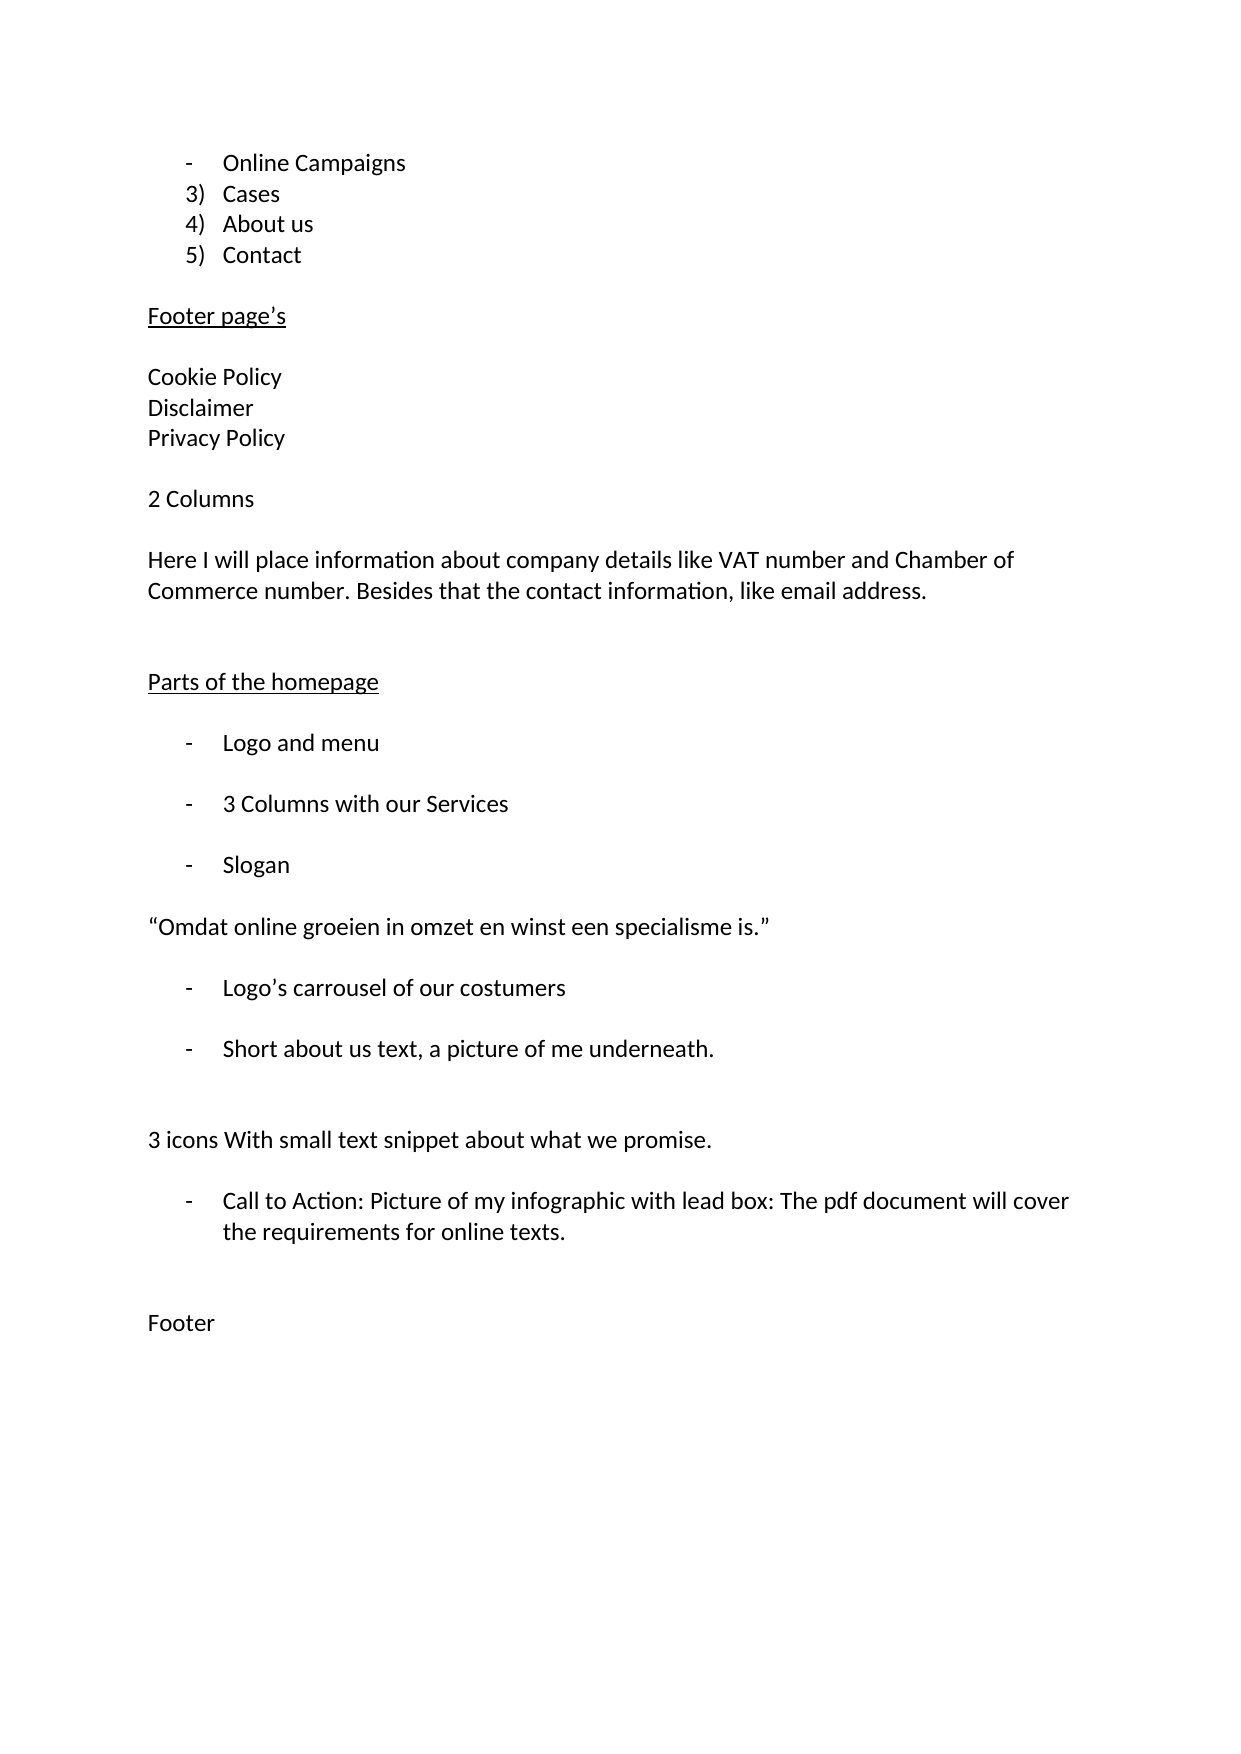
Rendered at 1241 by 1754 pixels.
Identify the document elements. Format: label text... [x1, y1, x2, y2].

list About us [185, 209, 1093, 239]
text Disclaimer [148, 392, 1093, 422]
text Here I will place information about company details like VAT number and Chamber of Commerce number. Besides that the contact information, like email address. [148, 544, 1093, 605]
list Slogan [185, 849, 1093, 880]
text Cookie Policy [148, 361, 1093, 392]
text “Omdat online groeien in omzet en winst een specialisme is.” [148, 911, 1093, 941]
list Call to Action: Picture of my infographic with lead box: The pdf document will cover the requirements for online texts. [185, 1185, 1093, 1246]
text Parts of the homepage [148, 666, 1093, 697]
list Contact [185, 239, 1093, 270]
text 2 Columns [148, 483, 1093, 514]
text Footer page’s [148, 300, 1093, 331]
list Logo’s carrousel of our costumers [185, 972, 1093, 1002]
list Short about us text, a picture of me underneath. [185, 1033, 1093, 1063]
text Privacy Policy [148, 422, 1093, 453]
list 3 Columns with our Services [185, 788, 1093, 819]
list Online Campaigns [185, 148, 1093, 178]
list Cases [185, 178, 1093, 209]
text 3 icons With small text snippet about what we promise. [148, 1124, 1093, 1155]
text Footer [148, 1307, 1093, 1338]
list Logo and menu [185, 727, 1093, 758]
